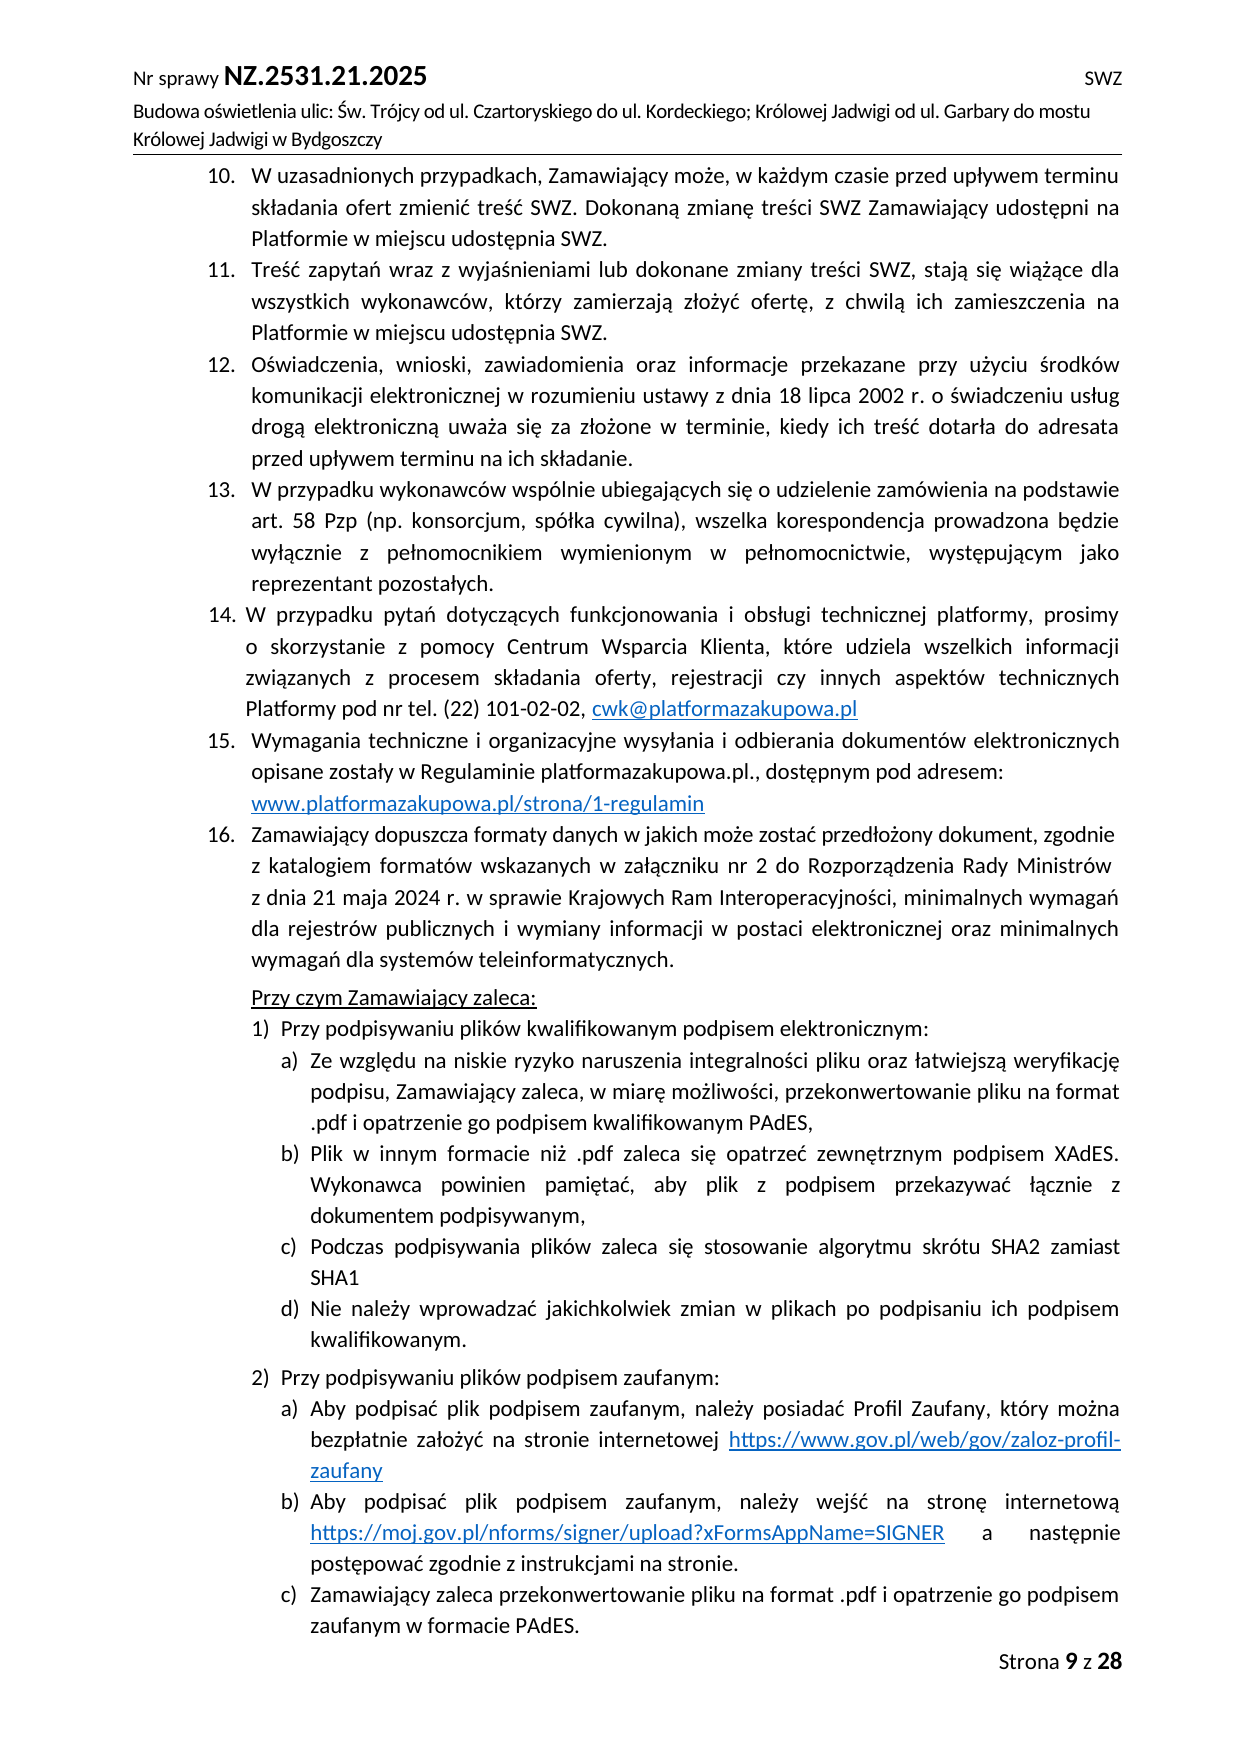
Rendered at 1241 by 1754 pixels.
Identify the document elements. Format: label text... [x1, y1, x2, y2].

list Wymagania techniczne i organizacyjne wysyłania i odbierania dokumentów elektronicznych opisane zostały w Regulaminie platformazakupowa.pl., dostępnym pod adresem: [207, 726, 1121, 785]
list Przy podpisywaniu plików kwalifikowanym podpisem elektronicznym: [251, 1014, 1121, 1042]
list Zamawiający zaleca przekonwertowanie pliku na format .pdf i opatrzenie go podpisem zaufanym w formacie PAdES. [281, 1581, 1121, 1640]
list W uzasadnionych przypadkach, Zamawiający może, w każdym czasie przed upływem terminu składania ofert zmienić treść SWZ. Dokonaną zmianę treści SWZ Zamawiający udostępni na Platformie w miejscu udostępnia SWZ. [207, 162, 1121, 252]
list Aby podpisać plik podpisem zaufanym, należy wejść na stronę internetową https://moj.gov.pl/nforms/signer/upload?xFormsAppName=SIGNER a następnie postępować zgodnie z instrukcjami na stronie. [281, 1487, 1121, 1578]
list Oświadczenia, wnioski, zawiadomienia oraz informacje przekazane przy użyciu środków komunikacji elektronicznej w rozumieniu ustawy z dnia 18 lipca 2002 r. o świadczeniu usług drogą elektroniczną uważa się za złożone w terminie, kiedy ich treść dotarła do adresata przed upływem terminu na ich składanie. [207, 350, 1121, 472]
list Plik w innym formacie niż .pdf zaleca się opatrzeć zewnętrznym podpisem XAdES. Wykonawca powinien pamiętać, aby plik z podpisem przekazywać łącznie z dokumentem podpisywanym, [281, 1139, 1121, 1229]
list W przypadku pytań dotyczących funkcjonowania i obsługi technicznej platformy, prosimy o skorzystanie z pomocy Centrum Wsparcia Klienta, które udziela wszelkich informacji związanych z procesem składania oferty, rejestracji czy innych aspektów technicznych Platformy pod nr tel. (22) 101-02-02, cwk@platformazakupowa.pl [208, 601, 1121, 723]
list Treść zapytań wraz z wyjaśnieniami lub dokonane zmiany treści SWZ, stają się wiążące dla wszystkich wykonawców, którzy zamierzają złożyć ofertę, z chwilą ich zamieszczenia na Platformie w miejscu udostępnia SWZ. [207, 256, 1121, 346]
list W przypadku wykonawców wspólnie ubiegających się o udzielenie zamówienia na podstawie art. 58 Pzp (np. konsorcjum, spółka cywilna), wszelka korespondencja prowadzona będzie wyłącznie z pełnomocnikiem wymienionym w pełnomocnictwie, występującym jako reprezentant pozostałych. [207, 475, 1121, 597]
list Nie należy wprowadzać jakichkolwiek zmian w plikach po podpisaniu ich podpisem kwalifikowanym. [281, 1294, 1121, 1353]
list Przy podpisywaniu plików podpisem zaufanym: [251, 1363, 1121, 1391]
text www.platformazakupowa.pl/strona/1-regulamin [251, 789, 1121, 817]
list Podczas podpisywania plików zaleca się stosowanie algorytmu skrótu SHA2 zamiast SHA1 [281, 1232, 1121, 1291]
list Ze względu na niskie ryzyko naruszenia integralności pliku oraz łatwiejszą weryfikację podpisu, Zamawiający zaleca, w miarę możliwości, przekonwertowanie pliku na format .pdf i opatrzenie go podpisem kwalifikowanym PAdES, [281, 1046, 1121, 1136]
list Zamawiający dopuszcza formaty danych w jakich może zostać przedłożony dokument, zgodnie z katalogiem formatów wskazanych w załączniku nr 2 do Rozporządzenia Rady Ministrów z dnia 21 maja 2024 r. w sprawie Krajowych Ram Interoperacyjności, minimalnych wymagań dla rejestrów publicznych i wymiany informacji w postaci elektronicznej oraz minimalnych wymagań dla systemów teleinformatycznych. [207, 820, 1121, 973]
list Aby podpisać plik podpisem zaufanym, należy posiadać Profil Zaufany, który można bezpłatnie założyć na stronie internetowej https://www.gov.pl/web/gov/zaloz-profil-zaufany [281, 1394, 1121, 1484]
text Przy czym Zamawiający zaleca: [251, 983, 1121, 1011]
